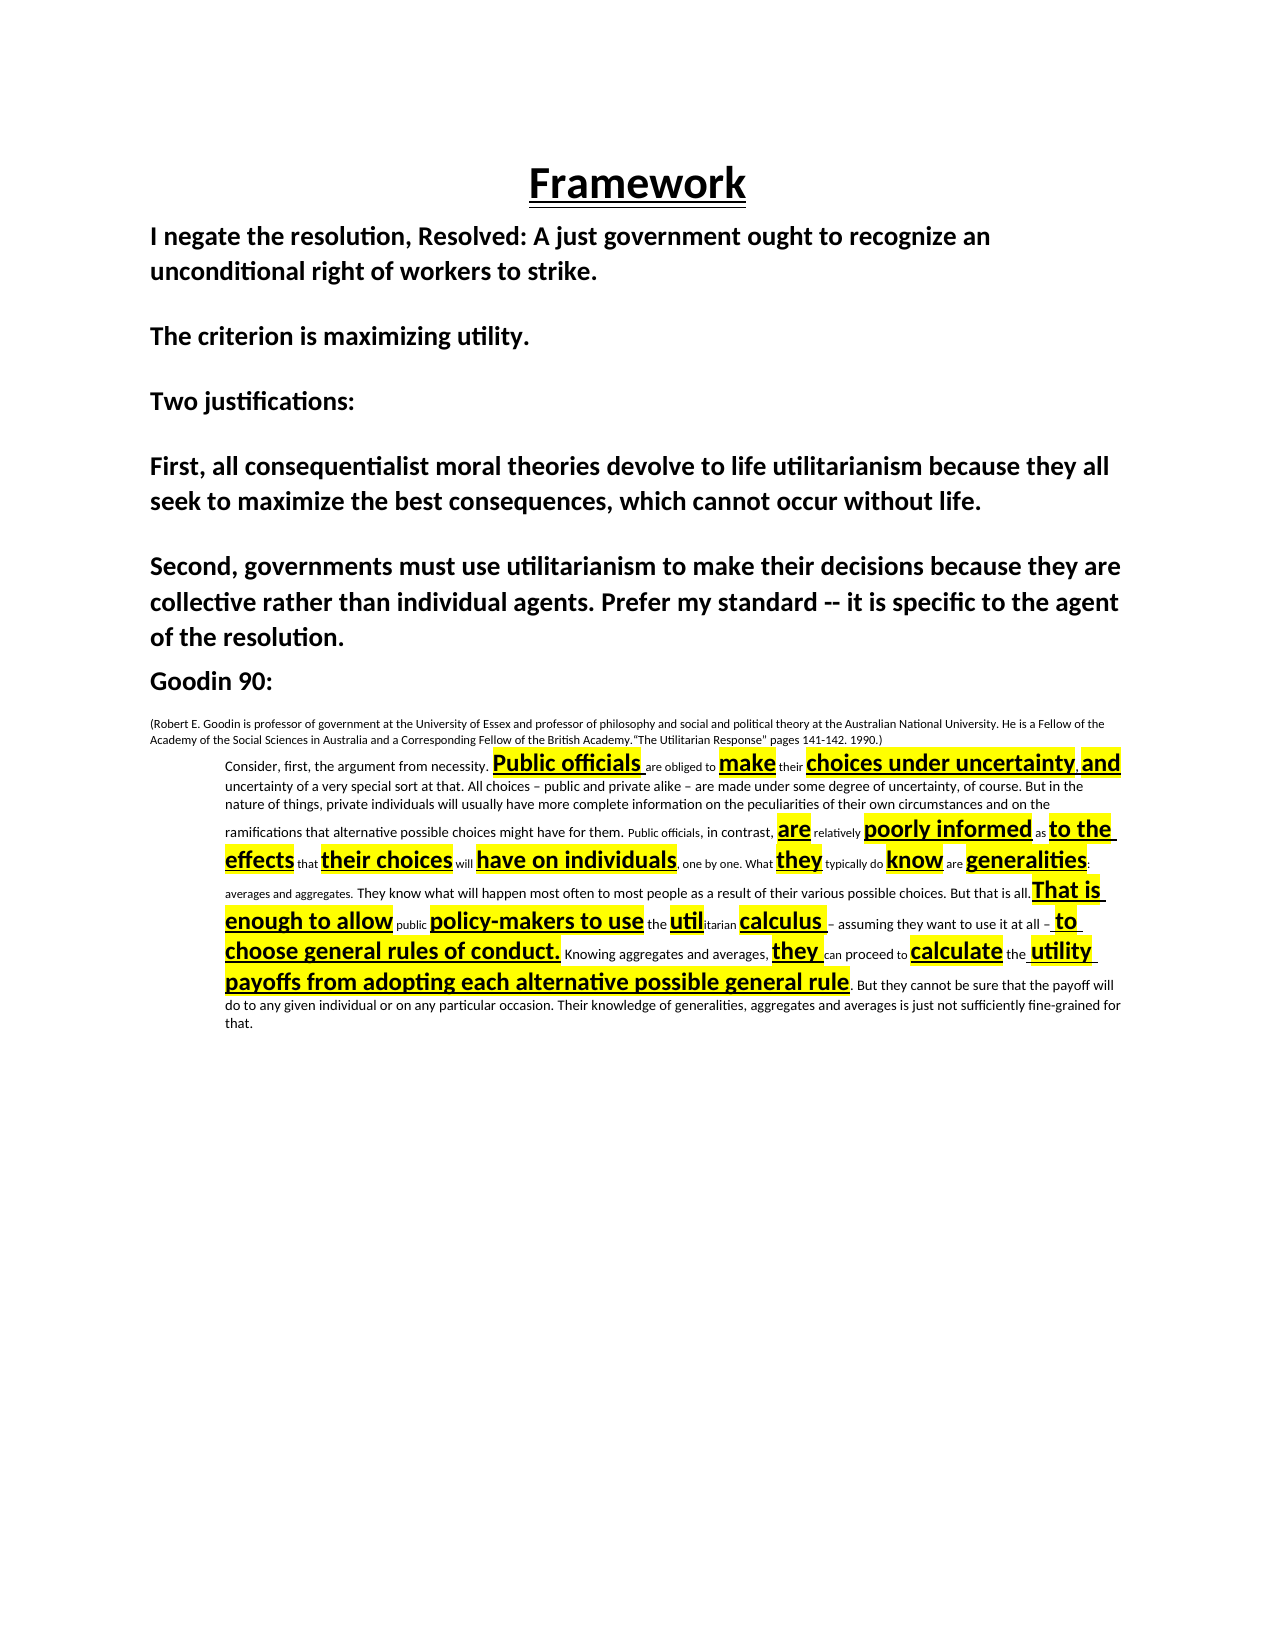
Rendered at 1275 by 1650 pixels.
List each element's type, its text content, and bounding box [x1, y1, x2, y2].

subtitle Two justifications: [150, 384, 1125, 417]
subtitle Second, governments must use utilitarianism to make their decisions because they are collective rather than individual agents. Prefer my standard -- it is specific to the agent of the resolution. [150, 549, 1125, 653]
text Consider, first, the argument from necessity. Public officials are obliged to make their choices under uncertainty, and uncertainty of a very special sort at that. All choices – public and private alike – are made under some degree of uncertainty, of course. But in the nature of things, private individuals will usually have more complete information on the peculiarities of their own circumstances and on the ramifications that alternative possible choices might have for them. Public officials, in contrast, are relatively poorly informed as to the effects that their choices will have on individuals, one by one. What they typically do know are generalities: averages and aggregates. They know what will happen most often to most people as a result of their various possible choices. But that is all.That is enough to allow public policy-makers to use the utilitarian calculus – assuming they want to use it at all – to choose general rules of conduct. Knowing aggregates and averages, they can proceed to calculate the utility payoffs from adopting each alternative possible general rule. But they cannot be sure that the payoff will do to any given individual or on any particular occasion. Their knowledge of generalities, aggregates and averages is just not sufficiently fine-grained for that. [225, 747, 1125, 1032]
subtitle I negate the resolution, Resolved: A just government ought to recognize an unconditional right of workers to strike. [150, 219, 1125, 287]
subtitle The criterion is maximizing utility. [150, 319, 1125, 352]
subtitle Framework [150, 154, 1125, 210]
subtitle First, all consequentialist moral theories devolve to life utilitarianism because they all seek to maximize the best consequences, which cannot occur without life. [150, 449, 1125, 517]
text Goodin 90: [150, 664, 1125, 697]
text (Robert E. Goodin is professor of government at the University of Essex and professor of philosophy and social and political theory at the Australian National University. He is a Fellow of the Academy of the Social Sciences in Australia and a Corresponding Fellow of the British Academy.“The Utilitarian Response” pages 141-142. 1990.) [150, 717, 1125, 747]
